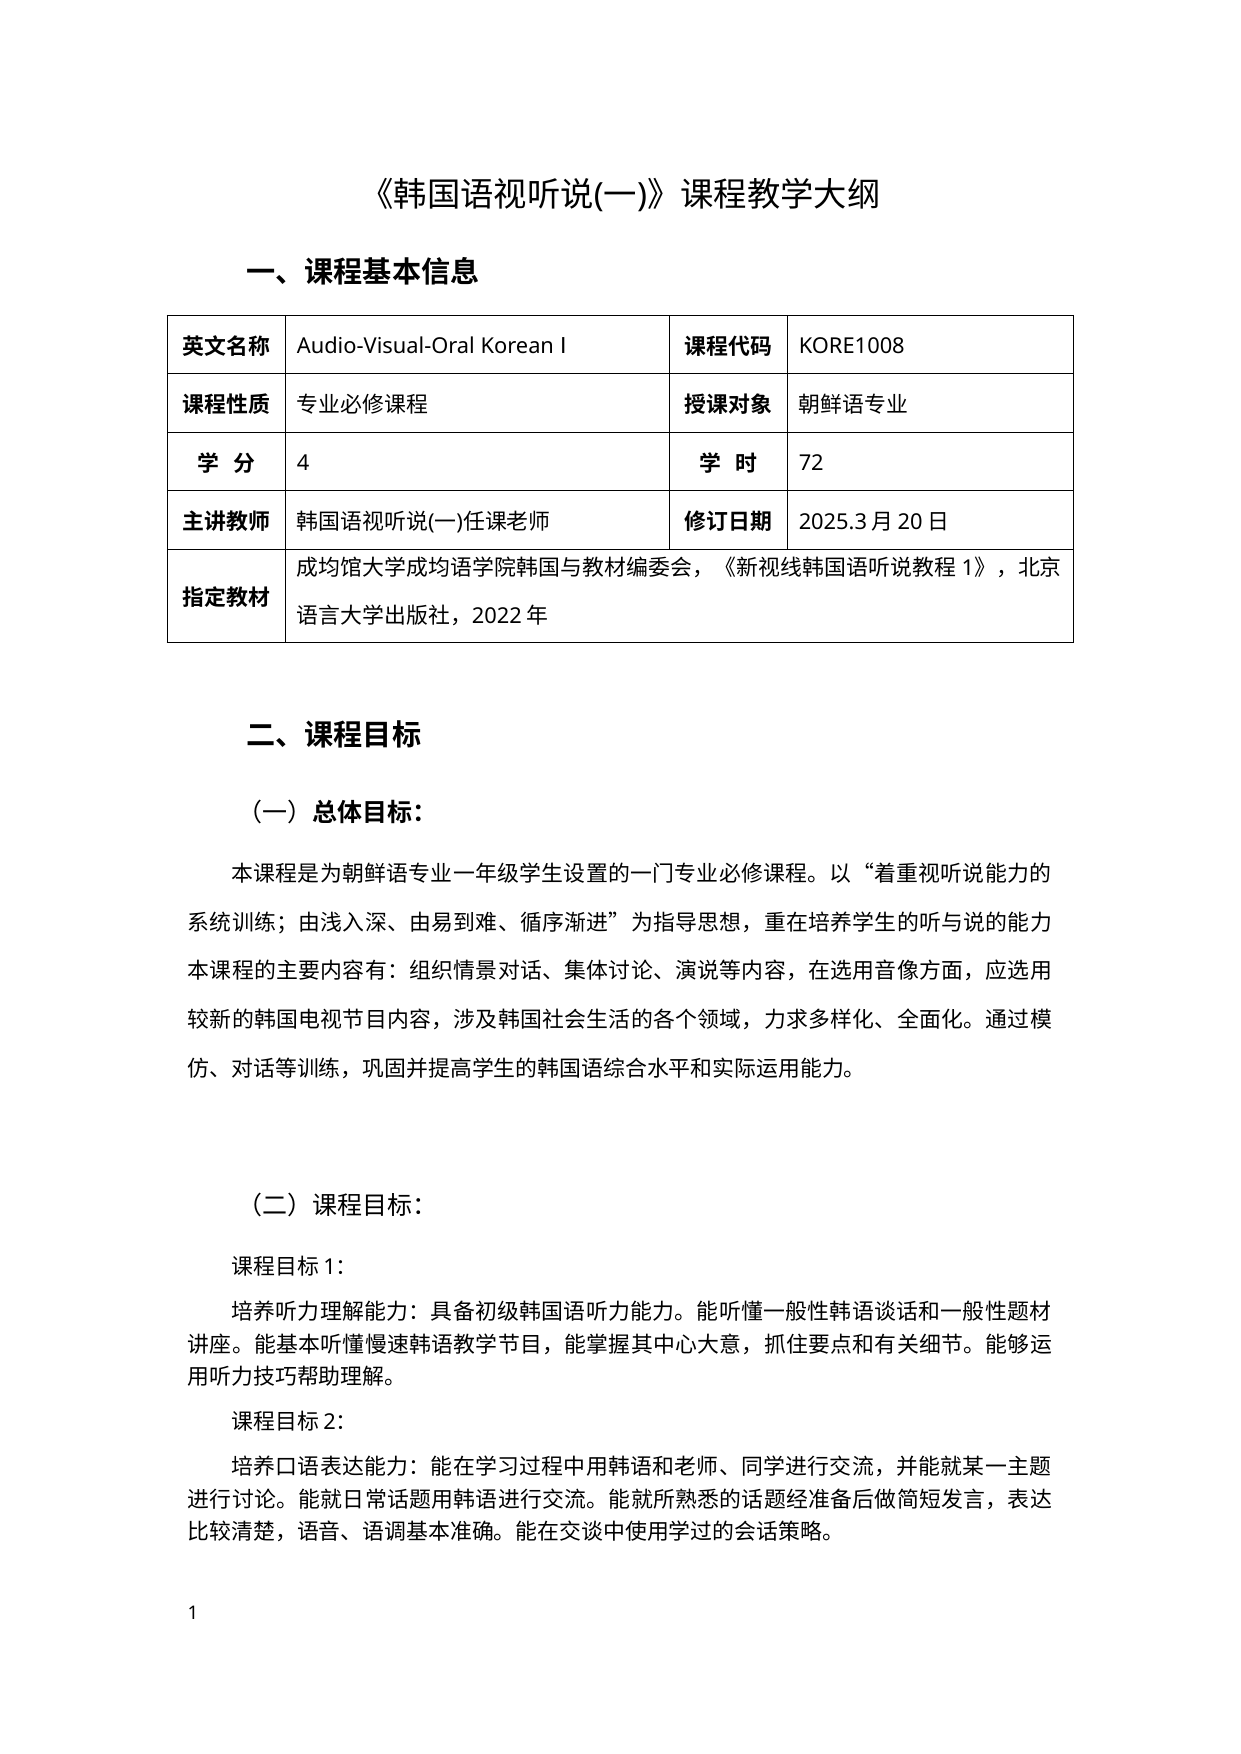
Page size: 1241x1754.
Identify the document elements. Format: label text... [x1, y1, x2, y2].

text 二、课程目标 [187, 700, 1053, 765]
text （二）课程目标： [187, 1171, 1053, 1236]
table_cell 主讲教师 [168, 491, 285, 549]
table_cell 72 [788, 433, 1073, 490]
table_cell 2025.3月20日 [788, 491, 1073, 549]
table_cell 课程性质 [168, 374, 285, 432]
text 培养口语表达能力：能在学习过程中用韩语和老师、同学进行交流，并能就某一主题进行讨论。能就日常话题用韩语进行交流。能就所熟悉的话题经准备后做简短发言，表达比较清楚，语音、语调基本准确。能在交谈中使用学过的会话策略。 [187, 1449, 1053, 1546]
table_cell 4 [286, 433, 669, 490]
table_cell 修订日期 [670, 491, 787, 549]
table_cell 朝鲜语专业 [788, 374, 1073, 432]
table_cell 专业必修课程 [286, 374, 669, 432]
text （一）总体目标： [187, 778, 1053, 843]
table_cell 学 时 [670, 433, 787, 490]
table_header Audio-Visual-Oral Korean Ⅰ [286, 316, 669, 373]
table_cell 韩国语视听说(一)任课老师 [286, 491, 669, 549]
table_cell 成均馆大学成均语学院韩国与教材编委会，《新视线韩国语听说教程1》，北京语言大学出版社，2022年 [286, 550, 1073, 642]
text 本课程是为朝鲜语专业一年级学生设置的一门专业必修课程。以“着重视听说能力的系统训练；由浅入深、由易到难、循序渐进”为指导思想，重在培养学生的听与说的能力。本课程的主要内容有：组织情景对话、集体讨论、演说等内容，在选用音像方面，应选用较新的韩国电视节目内容，涉及韩国社会生活的各个领域，力求多样化、全面化。通过模仿、对话等训练，巩固并提高学生的韩国语综合水平和实际运用能力。 [187, 855, 1053, 1083]
table_header 课程代码 [670, 316, 787, 373]
text 课程目标2： [187, 1404, 1053, 1436]
text 课程目标1： [187, 1249, 1053, 1281]
table_header 英文名称 [168, 316, 285, 373]
table_cell 学 分 [168, 433, 285, 490]
table_header KORE1008 [788, 316, 1073, 373]
text 《韩国语视听说(一)》课程教学大纲 [187, 160, 1053, 225]
table_cell 授课对象 [670, 374, 787, 432]
text 一、课程基本信息 [187, 237, 1053, 302]
table_cell 指定教材 [168, 550, 285, 642]
text 培养听力理解能力：具备初级韩国语听力能力。能听懂一般性韩语谈话和一般性题材讲座。能基本听懂慢速韩语教学节目，能掌握其中心大意，抓住要点和有关细节。能够运用听力技巧帮助理解。 [187, 1294, 1053, 1391]
